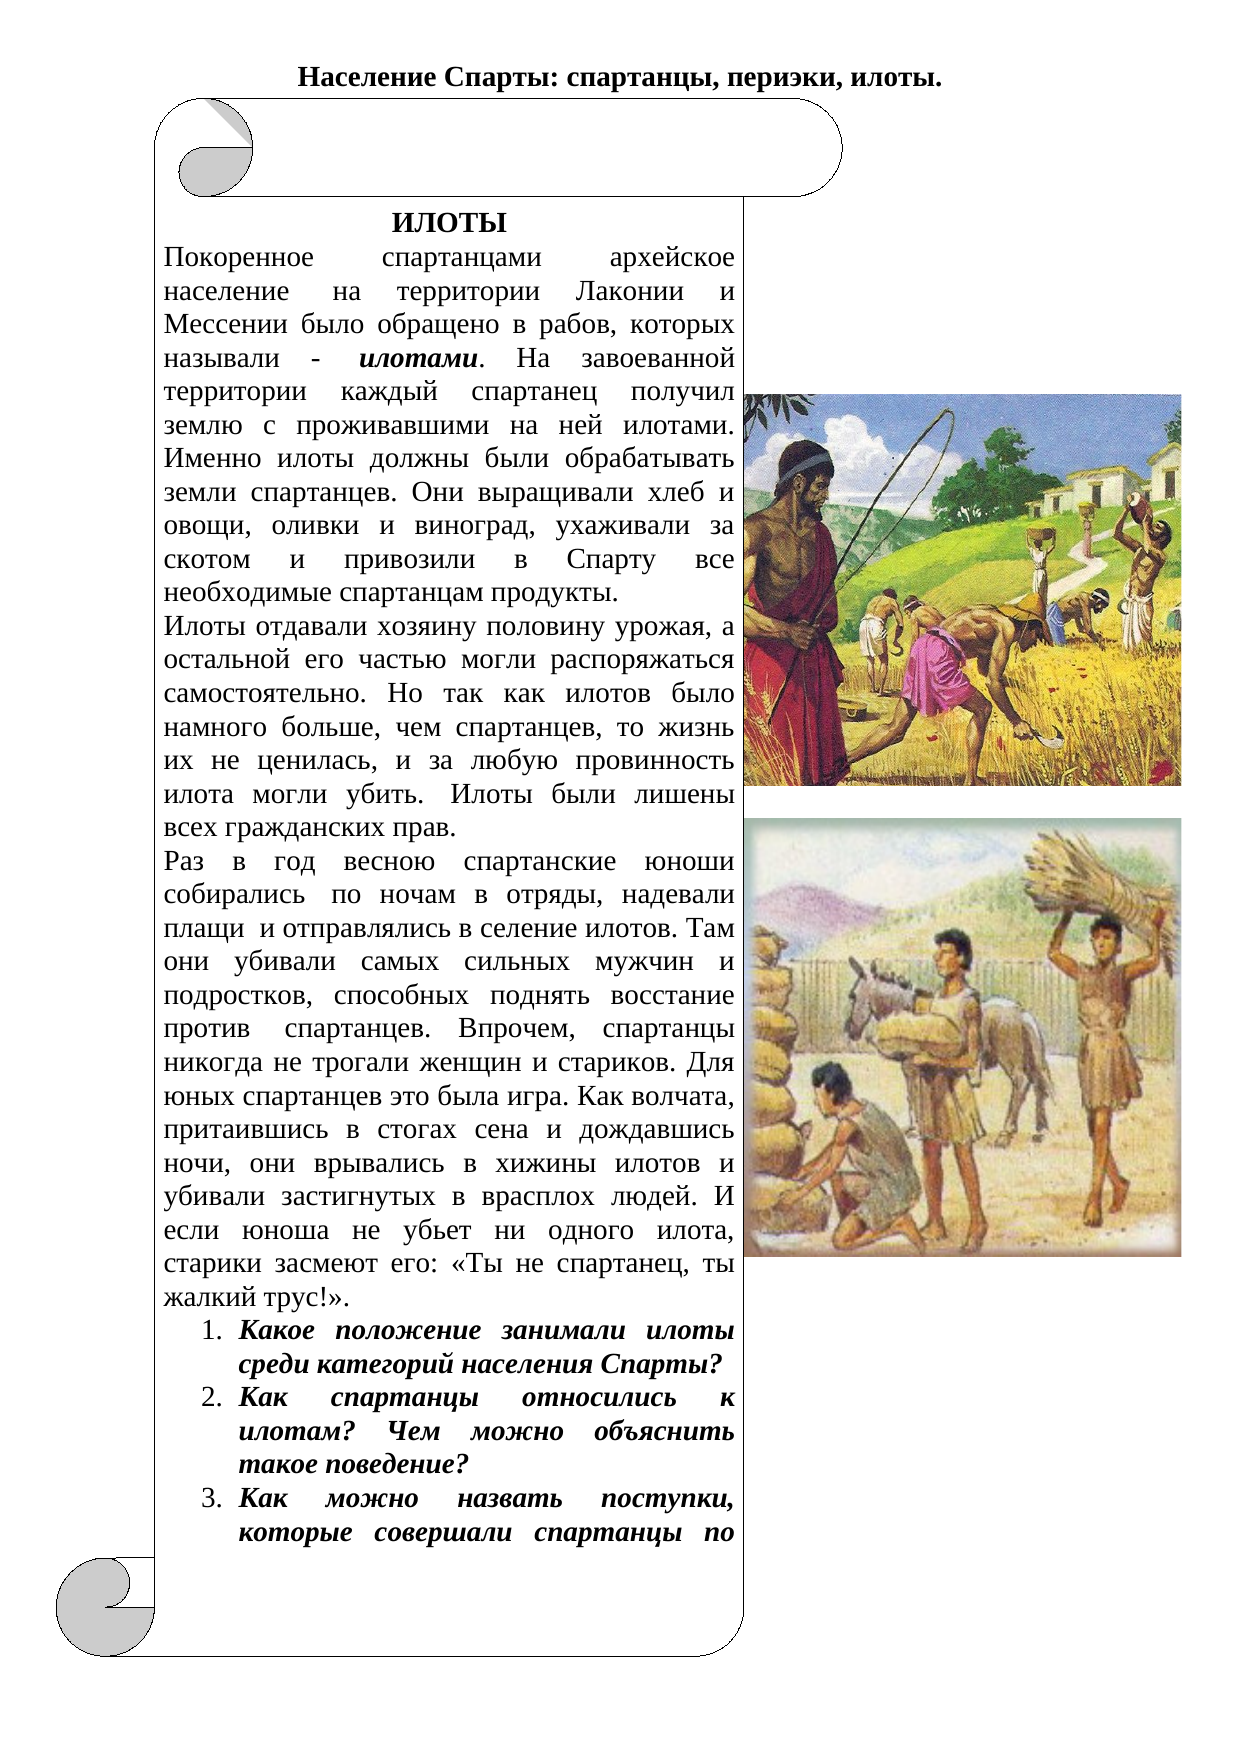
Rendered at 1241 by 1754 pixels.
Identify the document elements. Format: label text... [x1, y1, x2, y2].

text Население Спарты: спартанцы, периэки, илоты. [59, 59, 1181, 93]
picture [744, 394, 1182, 786]
picture [744, 818, 1182, 1257]
